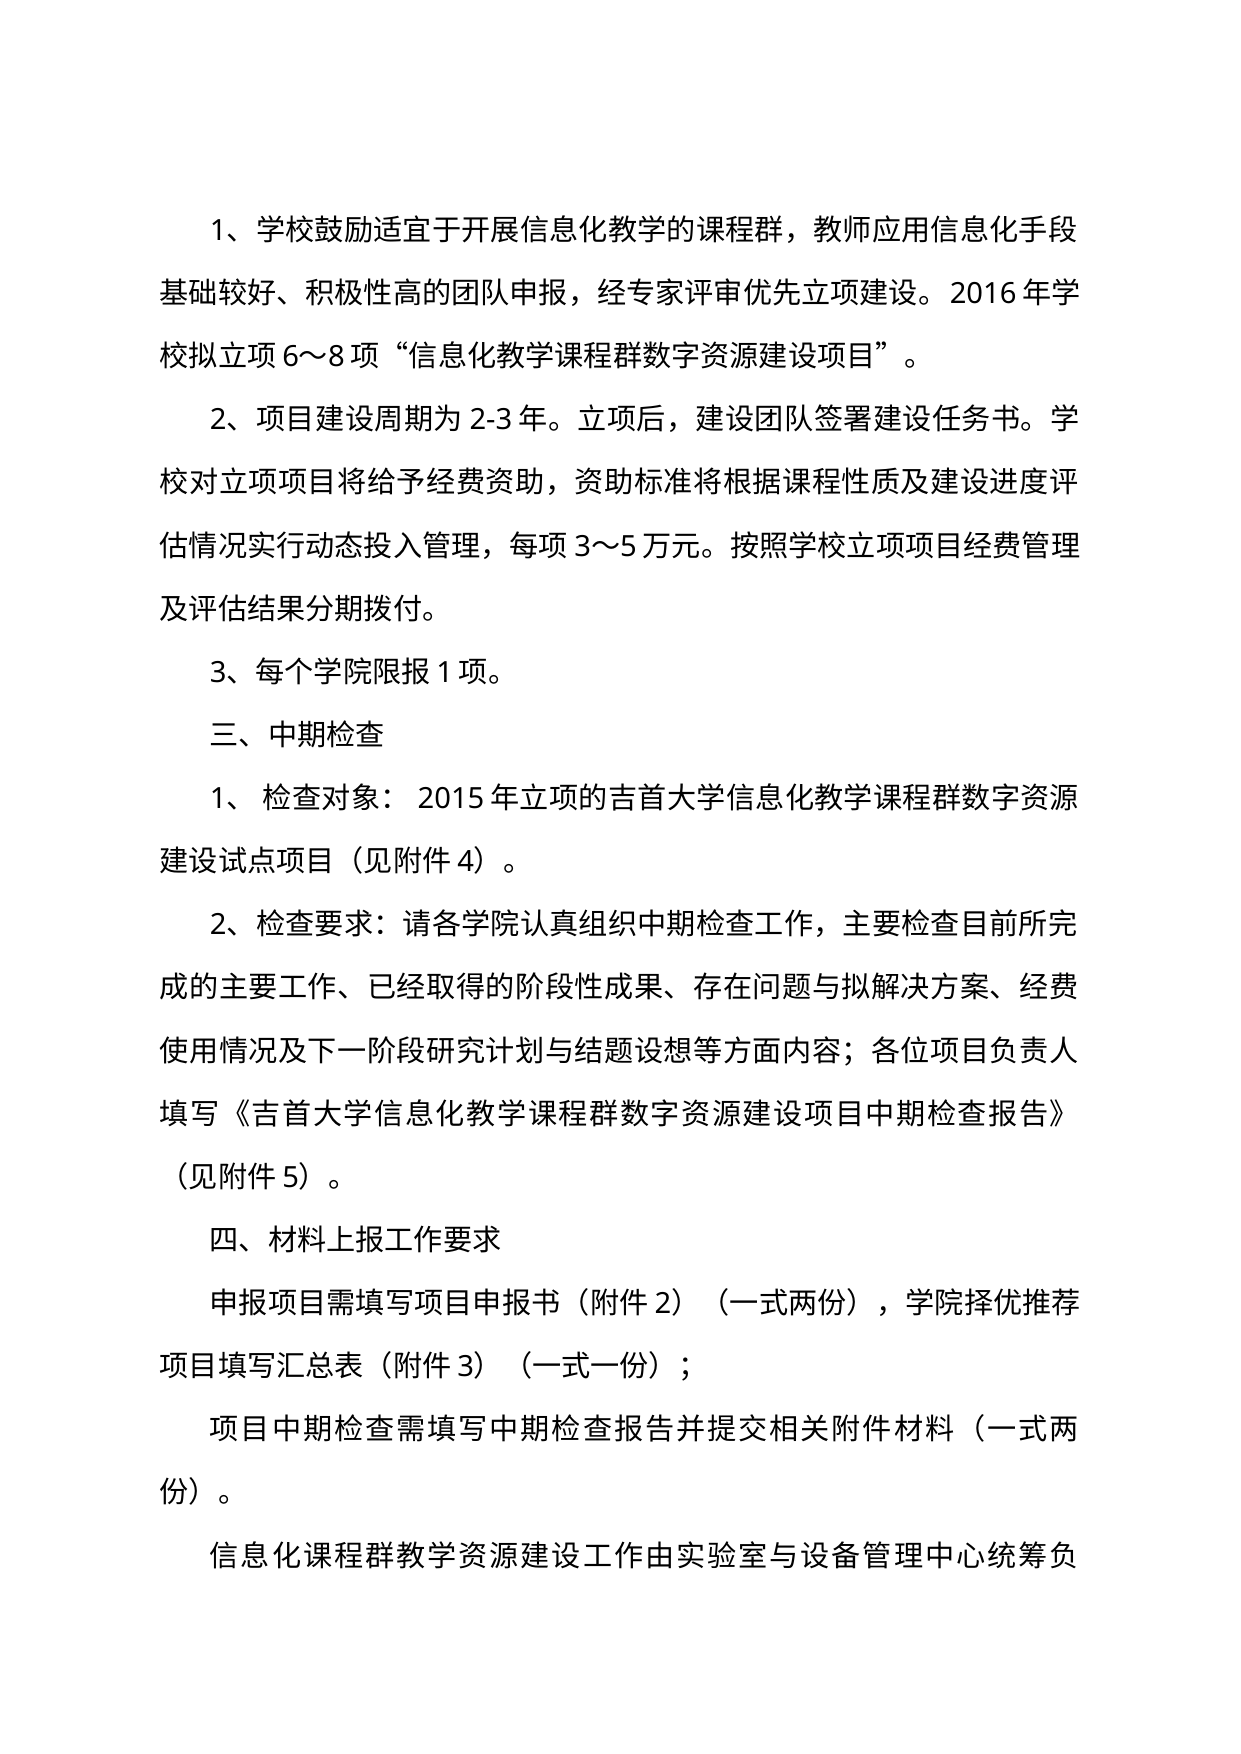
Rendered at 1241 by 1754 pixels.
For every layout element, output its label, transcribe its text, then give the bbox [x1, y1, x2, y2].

text 项目中期检查需填写中期检查报告并提交相关附件材料（一式两份）。 [159, 1396, 1081, 1522]
text 四、材料上报工作要求 [159, 1206, 1081, 1269]
text 2、检查要求：请各学院认真组织中期检查工作，主要检查目前所完成的主要工作、已经取得的阶段性成果、存在问题与拟解决方案、经费使用情况及下一阶段研究计划与结题设想等方面内容；各位项目负责人填写《吉首大学信息化教学课程群数字资源建设项目中期检查报告》（见附件5）。 [159, 891, 1081, 1206]
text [159, 1522, 1081, 1585]
text 3、每个学院限报1项。 [159, 638, 1081, 701]
text 申报项目需填写项目申报书（附件2）（一式两份），学院择优推荐项目填写汇总表（附件3）（一式一份）； [159, 1269, 1081, 1396]
text 三、中期检查 [159, 701, 1081, 764]
text 1、 检查对象： 2015年立项的吉首大学信息化教学课程群数字资源建设试点项目（见附件4）。 [159, 764, 1081, 891]
text 1、学校鼓励适宜于开展信息化教学的课程群，教师应用信息化手段基础较好、积极性高的团队申报，经专家评审优先立项建设。2016年学校拟立项6～8项“信息化教学课程群数字资源建设项目”。 [159, 196, 1081, 386]
text 2、项目建设周期为2-3年。立项后，建设团队签署建设任务书。学校对立项项目将给予经费资助，资助标准将根据课程性质及建设进度评估情况实行动态投入管理，每项3～5万元。按照学校立项项目经费管理及评估结果分期拨付。 [159, 386, 1081, 638]
